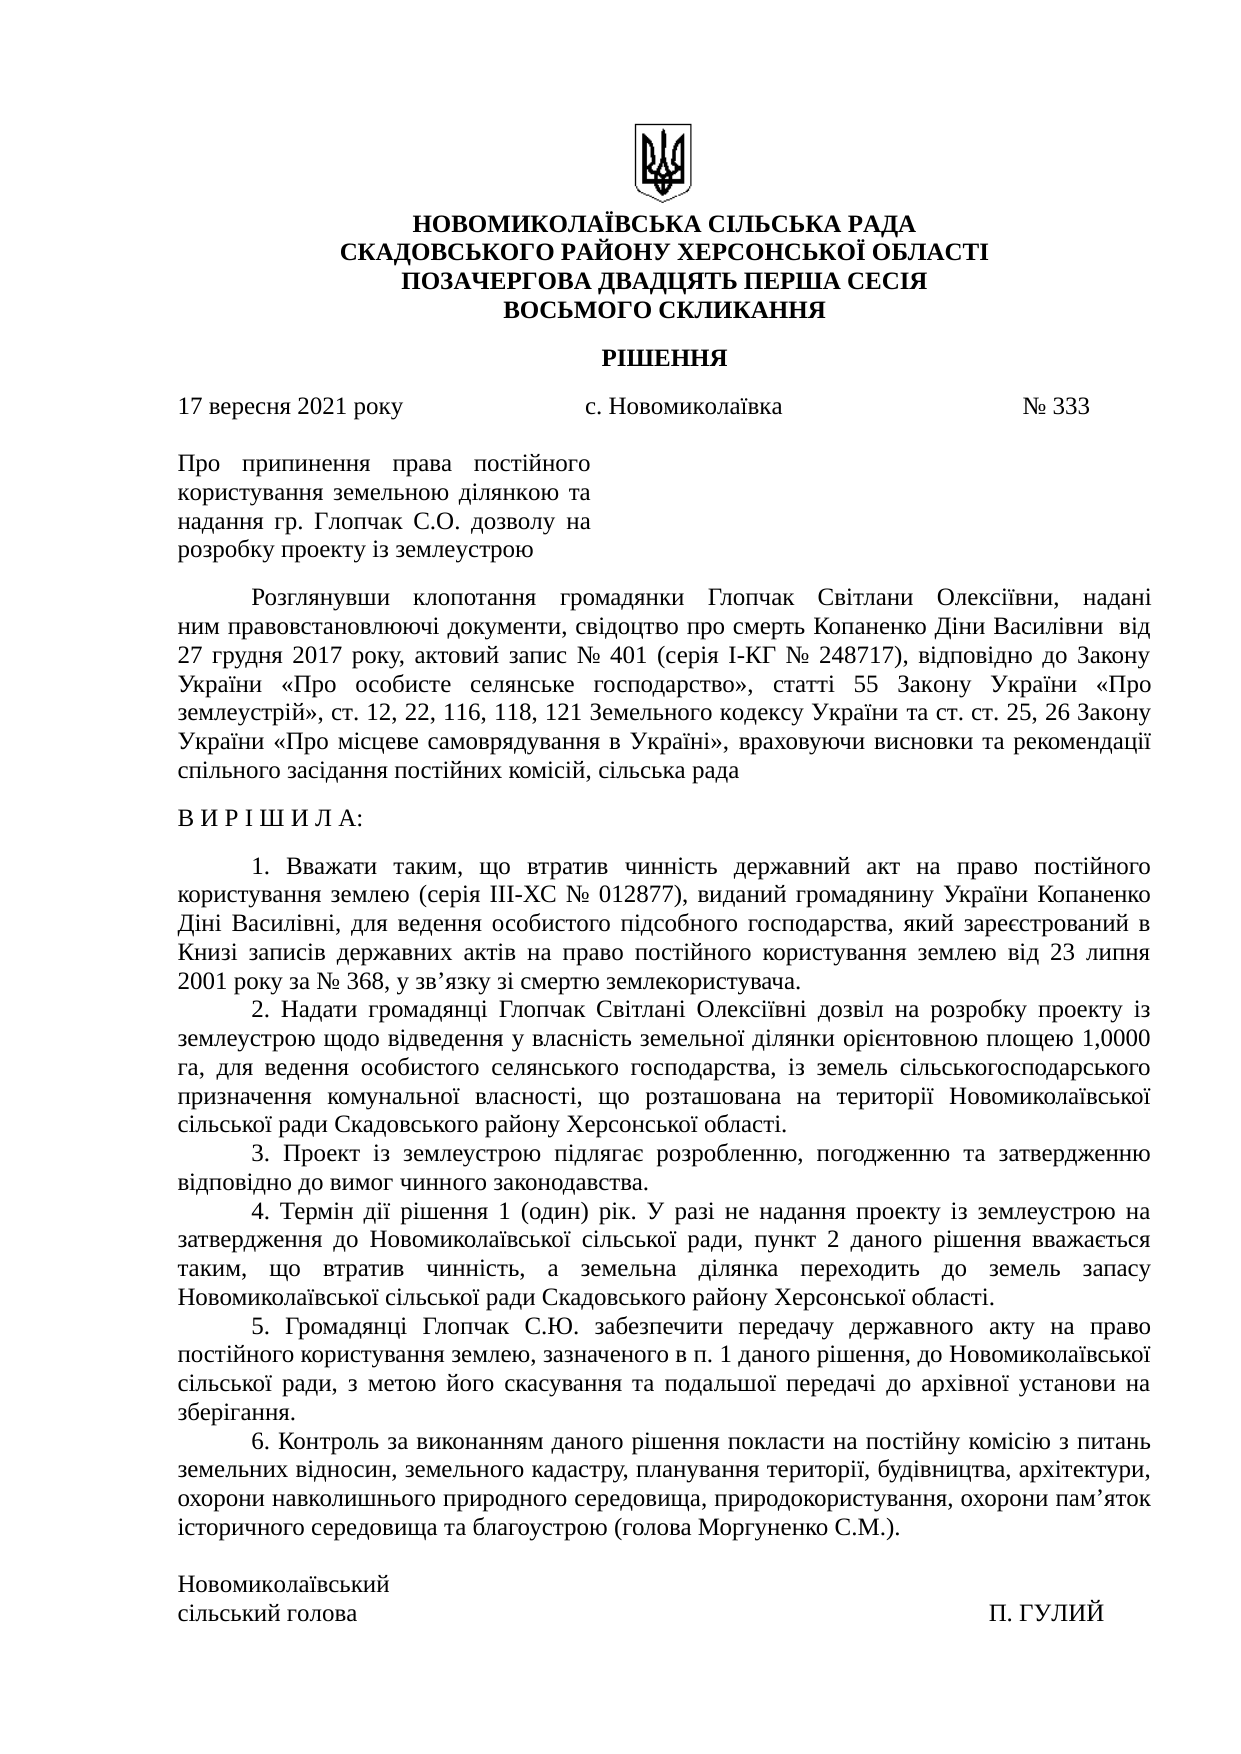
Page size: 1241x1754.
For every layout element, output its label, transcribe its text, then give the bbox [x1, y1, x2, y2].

text ВОСЬМОГО СКЛИКАННЯ [177, 295, 1152, 324]
text Про припинення права постійного користування земельною ділянкою та надання гр. Глопчак С.О. дозволу на розробку проекту із землеустрою [177, 448, 591, 563]
text НОВОМИКОЛАЇВСЬКА СІЛЬСЬКА РАДА [177, 209, 1152, 237]
text СКАДОВСЬКОГО РАЙОНУ ХЕРСОНСЬКОЇ ОБЛАСТІ [177, 237, 1152, 266]
text РІШЕННЯ [177, 343, 1152, 372]
text 2. Надати громадянці Глопчак Світлані Олексіївні дозвіл на розробку проекту із землеустрою щодо відведення у власність земельної ділянки орієнтовною площею 1,0000 га, для ведення особистого селянського господарства, із земель сільськогосподарського призначення комунальної власності, що розташована на території Новомиколаївської сільської ради Скадовського району Херсонської області. [177, 994, 1152, 1138]
text Новомиколаївський [177, 1569, 1152, 1598]
text сільський голова П. ГУЛИЙ [177, 1598, 1152, 1627]
text 4. Термін дії рішення 1 (один) рік. У разі не надання проекту із землеустрою на затвердження до Новомиколаївської сільської ради, пункт 2 даного рішення вважається таким, що втратив чинність, а земельна ділянка переходить до земель запасу Новомиколаївської сільської ради Скадовського району Херсонської області. [177, 1196, 1152, 1311]
text 5. Громадянці Глопчак С.Ю. забезпечити передачу державного акту на право постійного користування землею, зазначеного в п. 1 даного рішення, до Новомиколаївської сільської ради, з метою його скасування та подальшої передачі до архівної установи на зберігання. [177, 1311, 1152, 1426]
text 3. Проект із землеустрою підлягає розробленню, погодженню та затвердженню відповідно до вимог чинного законодавства. [177, 1138, 1152, 1196]
text Розглянувши клопотання громадянки Глопчак Світлани Олексіївни, надані ним правовстановлюючі документи, свідоцтво про смерть Копаненко Діни Василівни від 27 грудня 2017 року, актовий запис № 401 (серія І-КГ № 248717), відповідно до Закону України «Про особисте селянське господарство», статті 55 Закону України «Про землеустрій», ст. 12, 22, 116, 118, 121 Земельного кодексу України та ст. ст. 25, 26 Закону України «Про місцеве самоврядування в Україні», враховуючи висновки та рекомендації спільного засідання постійних комісій, сільська рада [177, 582, 1152, 784]
text 6. Контроль за виконанням даного рішення покласти на постійну комісію з питань земельних відносин, земельного кадастру, планування території, будівництва, архітектури, охорони навколишнього природного середовища, природокористування, охорони пам’яток історичного середовища та благоустрою (голова Моргуненко С.М.). [177, 1426, 1152, 1541]
text 17 вересня 2021 року с. Новомиколаївка № 333 [177, 391, 1152, 419]
text 1. Вважати таким, що втратив чинність державний акт на право постійного користування землею (серія ІІІ-ХС № 012877), виданий громадянину України Копаненко Діні Василівні, для ведення особистого підсобного господарства, який зареєстрований в Книзі записів державних актів на право постійного користування землею від 23 липня 2001 року за № 368, у зв’язку зі смертю землекористувача. [177, 851, 1152, 994]
text В И Р І Ш И Л А: [177, 803, 1152, 832]
text ПОЗАЧЕРГОВА ДВАДЦЯТЬ ПЕРША СЕСІЯ [177, 266, 1152, 295]
